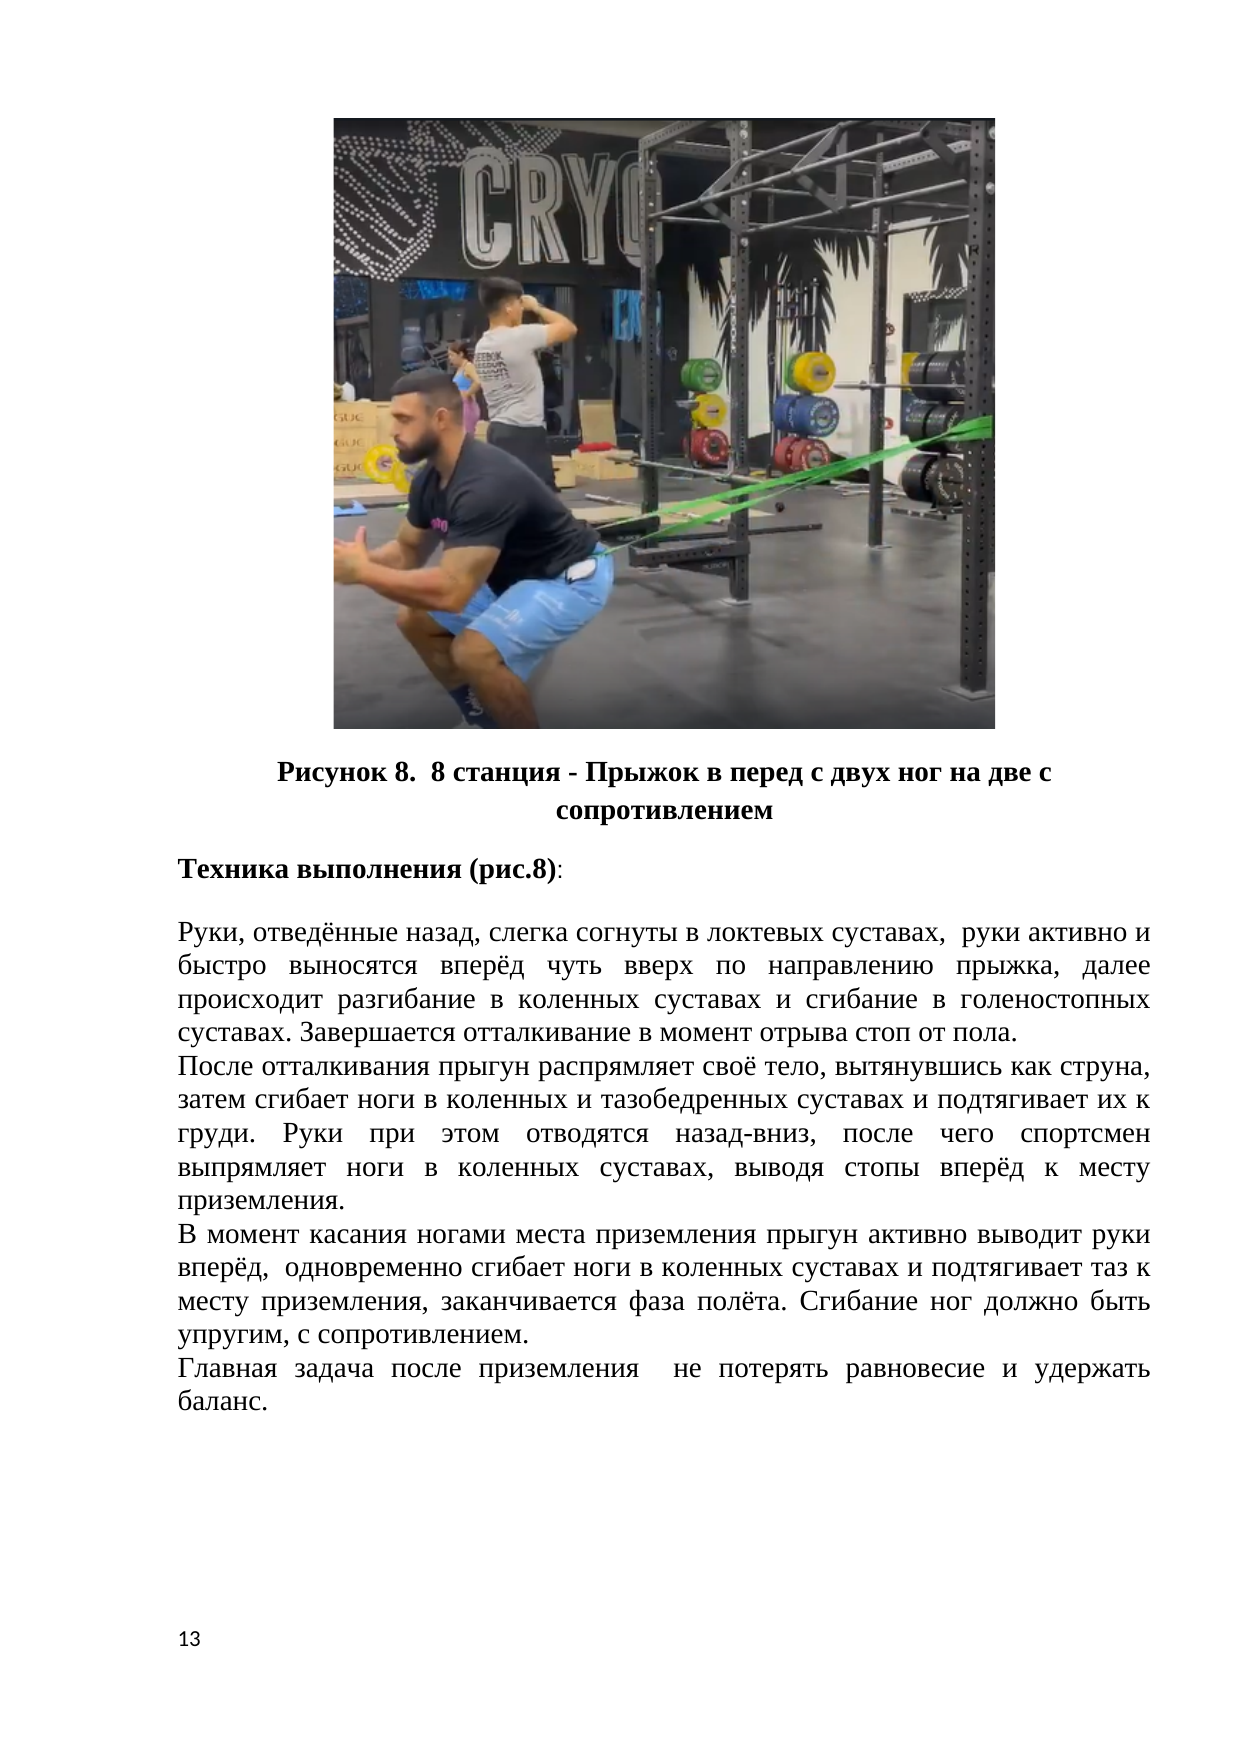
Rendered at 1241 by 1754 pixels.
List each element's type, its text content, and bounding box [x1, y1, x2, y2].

text После отталкивания прыгун распрямляет своё тело, вытянувшись как струна, затем сгибает ноги в коленных и тазобедренных суставах и подтягивает их к груди. Руки при этом отводятся назад-вниз, после чего спортсмен выпрямляет ноги в коленных суставах, выводя стопы вперёд к месту приземления. [177, 1048, 1152, 1216]
text В момент касания ногами места приземления прыгун активно выводит руки вперёд, одновременно сгибает ноги в коленных суставах и подтягивает таз к месту приземления, заканчивается фаза полёта. Сгибание ног должно быть упругим, с сопротивлением. [177, 1216, 1152, 1350]
text Главная задача после приземления не потерять равновесие и удержать баланс. [177, 1350, 1152, 1417]
text Рисунок 8. 8 станция - Прыжок в перед с двух ног на две с сопротивлением [177, 754, 1152, 826]
picture [333, 118, 996, 729]
text Техника выполнения (рис.8): [177, 852, 1152, 885]
text Руки, отведённые назад, слегка согнуты в локтевых суставах, руки активно и быстро выносятся вперёд чуть вверх по направлению прыжка, далее происходит разгибание в коленных суставах и сгибание в голеностопных суставах. Завершается отталкивание в момент отрыва стоп от пола. [177, 914, 1152, 1048]
